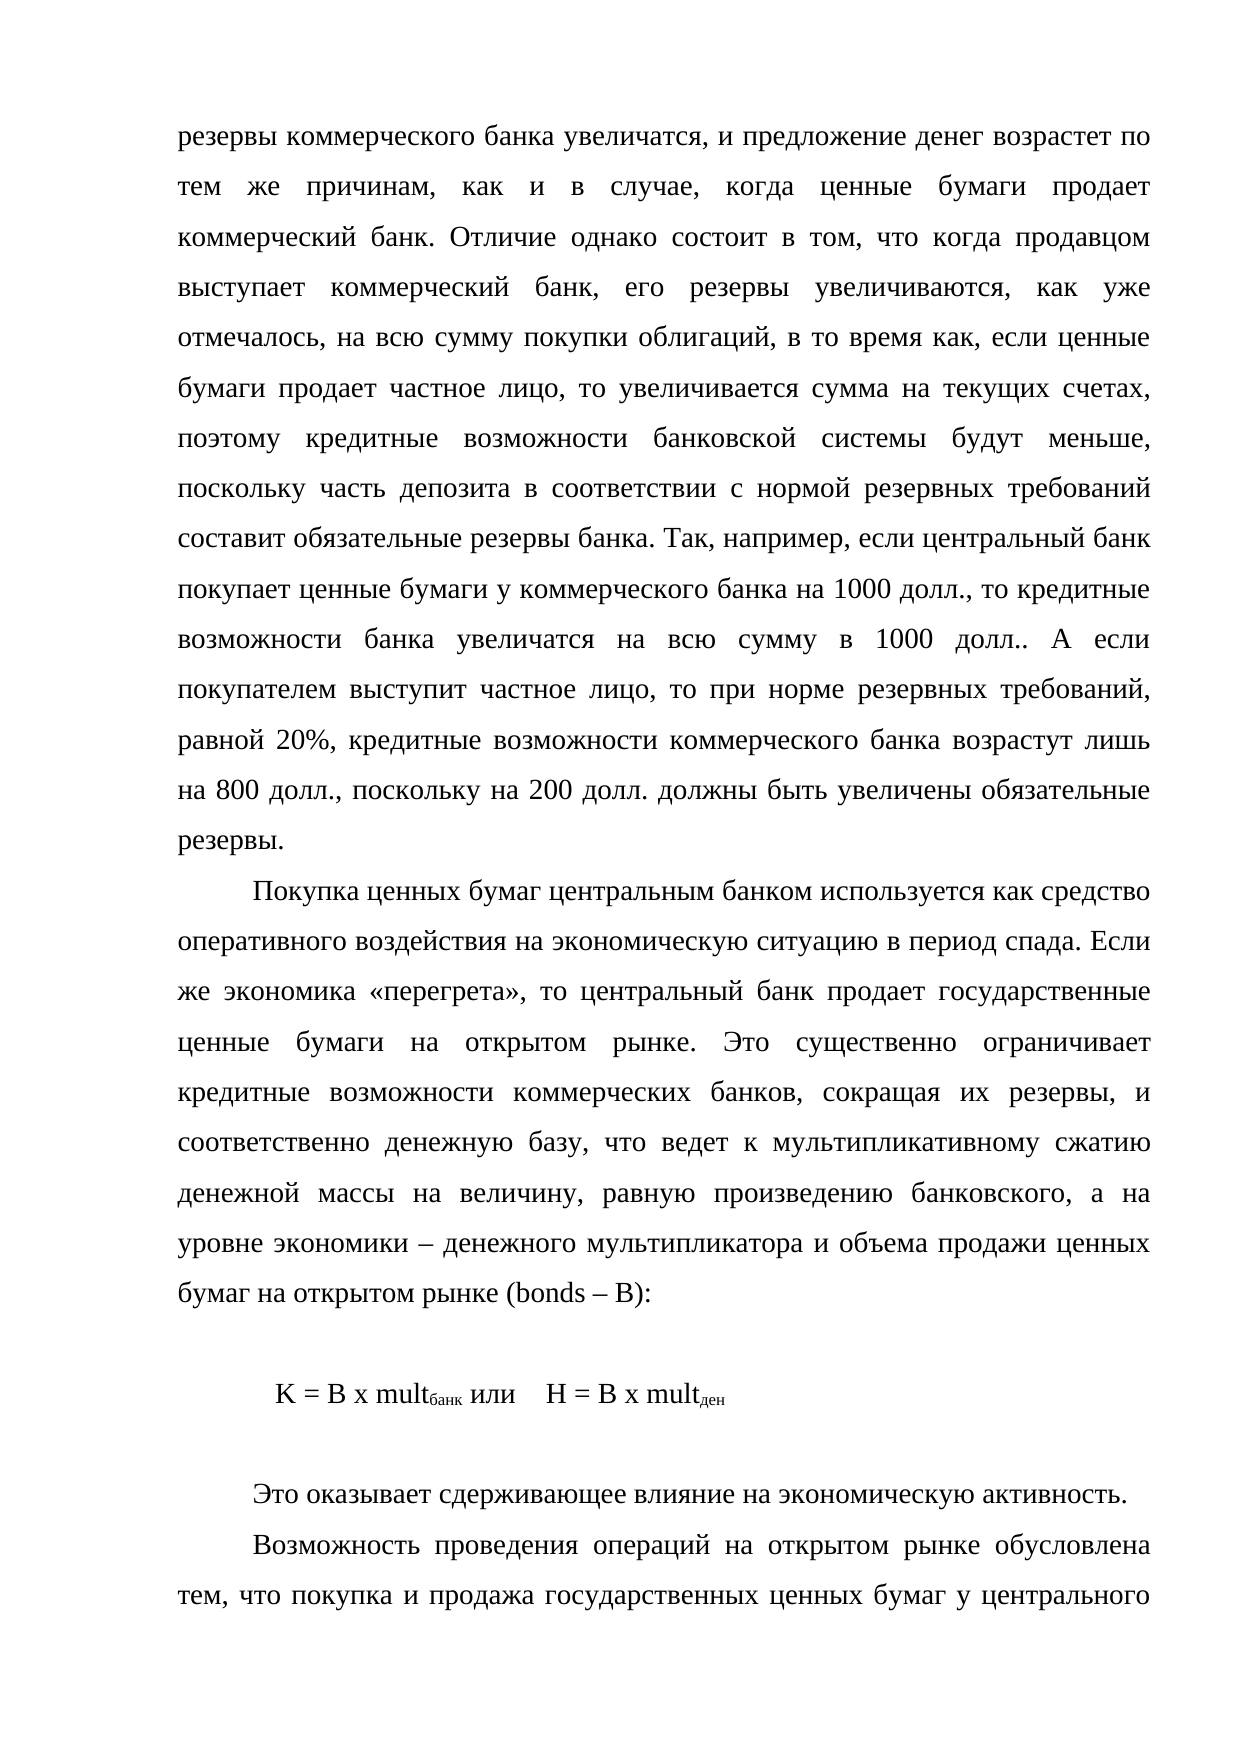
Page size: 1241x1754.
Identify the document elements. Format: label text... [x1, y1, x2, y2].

text Это оказывает сдерживающее влияние на экономическую активность. [177, 1477, 1152, 1510]
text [177, 118, 1152, 856]
text K = B x multбанк или Н = В х multден [177, 1376, 1152, 1409]
text Покупка ценных бумаг центральным банком используется как средство оперативного воздействия на экономическую ситуацию в период спада. Если же экономика «перегрета», то центральный банк продает государственные ценные бумаги на открытом рынке. Это существенно ограничивает кредитные возможности коммерческих банков, сокращая их резервы, и соответственно денежную базу, что ведет к мультипликативному сжатию денежной массы на величину, равную произведению банковского, а на уровне экономики – денежного мультипликатора и объема продажи ценных бумаг на открытом рынке (bonds – B): [177, 873, 1152, 1309]
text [177, 1527, 1152, 1611]
